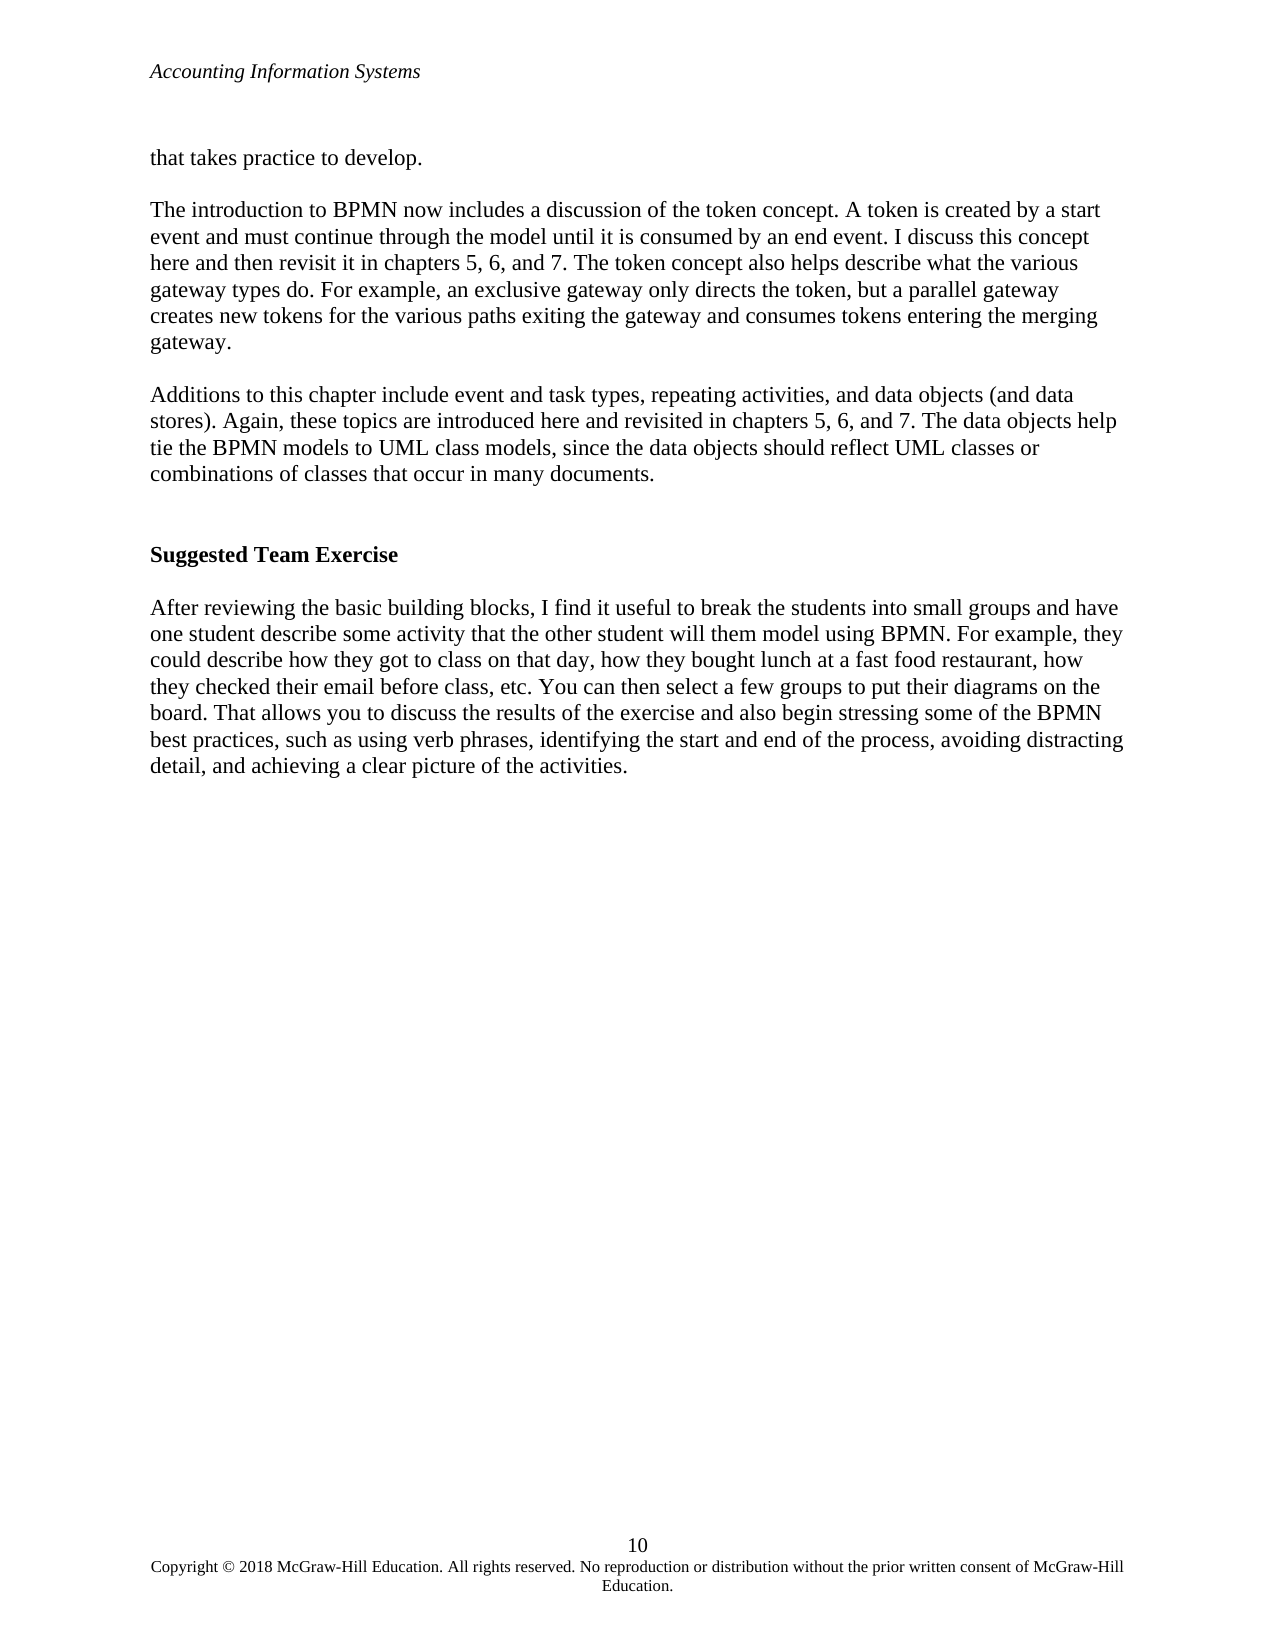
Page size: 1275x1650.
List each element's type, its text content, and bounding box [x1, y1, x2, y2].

text Suggested Team Exercise [150, 541, 1125, 567]
text The introduction to BPMN now includes a discussion of the token concept. A token is created by a start event and must continue through the model until it is consumed by an end event. I discuss this concept here and then revisit it in chapters 5, 6, and 7. The token concept also helps describe what the various gateway types do. For example, an exclusive gateway only directs the token, but a parallel gateway creates new tokens for the various paths exiting the gateway and consumes tokens entering the merging gateway. [150, 197, 1125, 355]
text Additions to this chapter include event and task types, repeating activities, and data objects (and data stores). Again, these topics are introduced here and revisited in chapters 5, 6, and 7. The data objects help tie the BPMN models to UML class models, since the data objects should reflect UML classes or combinations of classes that occur in many documents. [150, 381, 1125, 486]
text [150, 144, 1125, 170]
text After reviewing the basic building blocks, I find it useful to break the students into small groups and have one student describe some activity that the other student will them model using BPMN. For example, they could describe how they got to class on that day, how they bought lunch at a fast food restaurant, how they checked their email before class, etc. You can then select a few groups to put their diagrams on the board. That allows you to discuss the results of the exercise and also begin stressing some of the BPMN best practices, such as using verb phrases, identifying the start and end of the process, avoiding distracting detail, and achieving a clear picture of the activities. [150, 594, 1125, 778]
